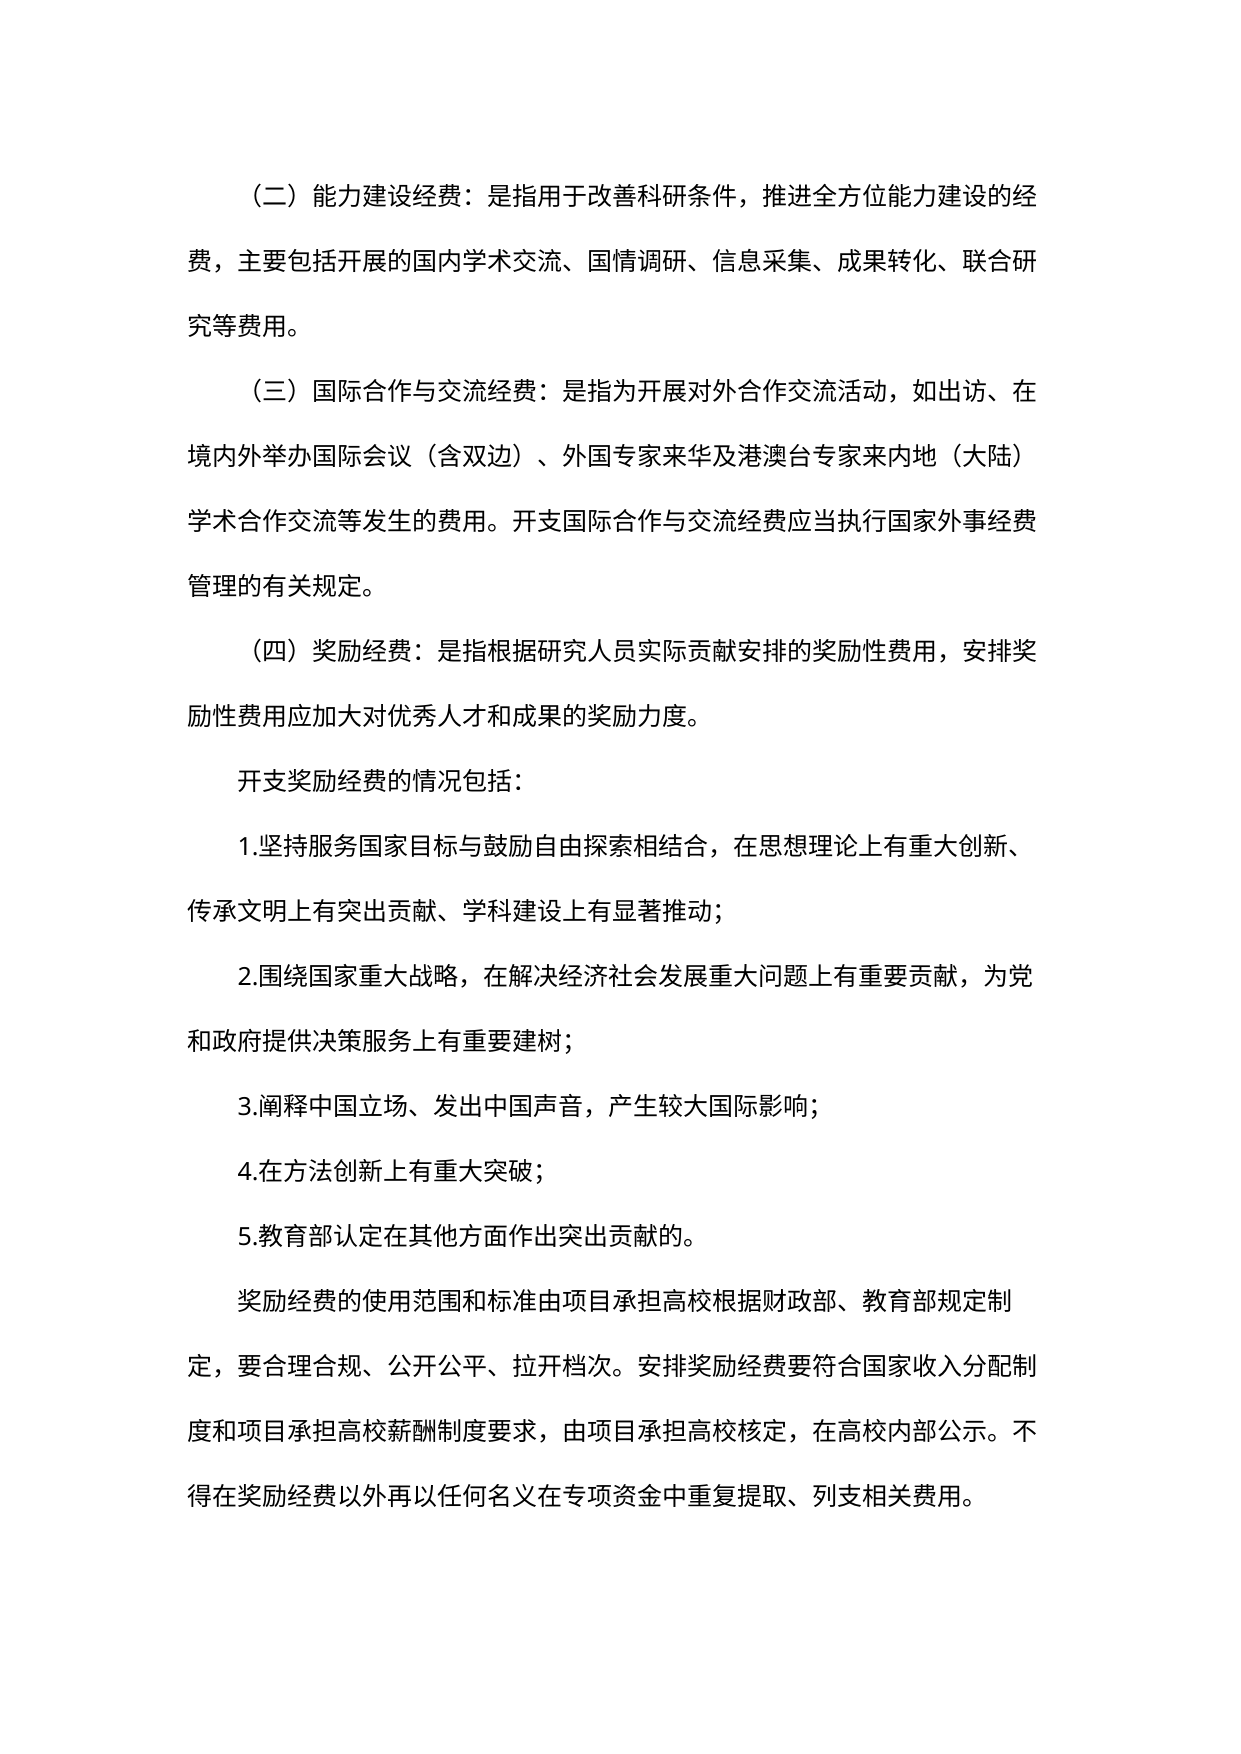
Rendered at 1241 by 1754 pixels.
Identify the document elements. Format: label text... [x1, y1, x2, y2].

text 2.围绕国家重大战略，在解决经济社会发展重大问题上有重要贡献，为党和政府提供决策服务上有重要建树； [187, 942, 1053, 1072]
text （三）国际合作与交流经费：是指为开展对外合作交流活动，如出访、在境内外举办国际会议（含双边）、外国专家来华及港澳台专家来内地（大陆）学术合作交流等发生的费用。开支国际合作与交流经费应当执行国家外事经费管理的有关规定。 [187, 357, 1053, 617]
text 1.坚持服务国家目标与鼓励自由探索相结合，在思想理论上有重大创新、传承文明上有突出贡献、学科建设上有显著推动； [187, 812, 1053, 942]
text 开支奖励经费的情况包括： [187, 747, 1053, 812]
text （二）能力建设经费：是指用于改善科研条件，推进全方位能力建设的经费，主要包括开展的国内学术交流、国情调研、信息采集、成果转化、联合研究等费用。 [187, 162, 1053, 357]
text 5.教育部认定在其他方面作出突出贡献的。 [187, 1202, 1053, 1267]
text 奖励经费的使用范围和标准由项目承担高校根据财政部、教育部规定制定，要合理合规、公开公平、拉开档次。安排奖励经费要符合国家收入分配制度和项目承担高校薪酬制度要求，由项目承担高校核定，在高校内部公示。不得在奖励经费以外再以任何名义在专项资金中重复提取、列支相关费用。 [187, 1267, 1053, 1527]
text 4.在方法创新上有重大突破； [187, 1137, 1053, 1202]
text （四）奖励经费：是指根据研究人员实际贡献安排的奖励性费用，安排奖励性费用应加大对优秀人才和成果的奖励力度。 [187, 617, 1053, 747]
text 3.阐释中国立场、发出中国声音，产生较大国际影响； [187, 1072, 1053, 1137]
